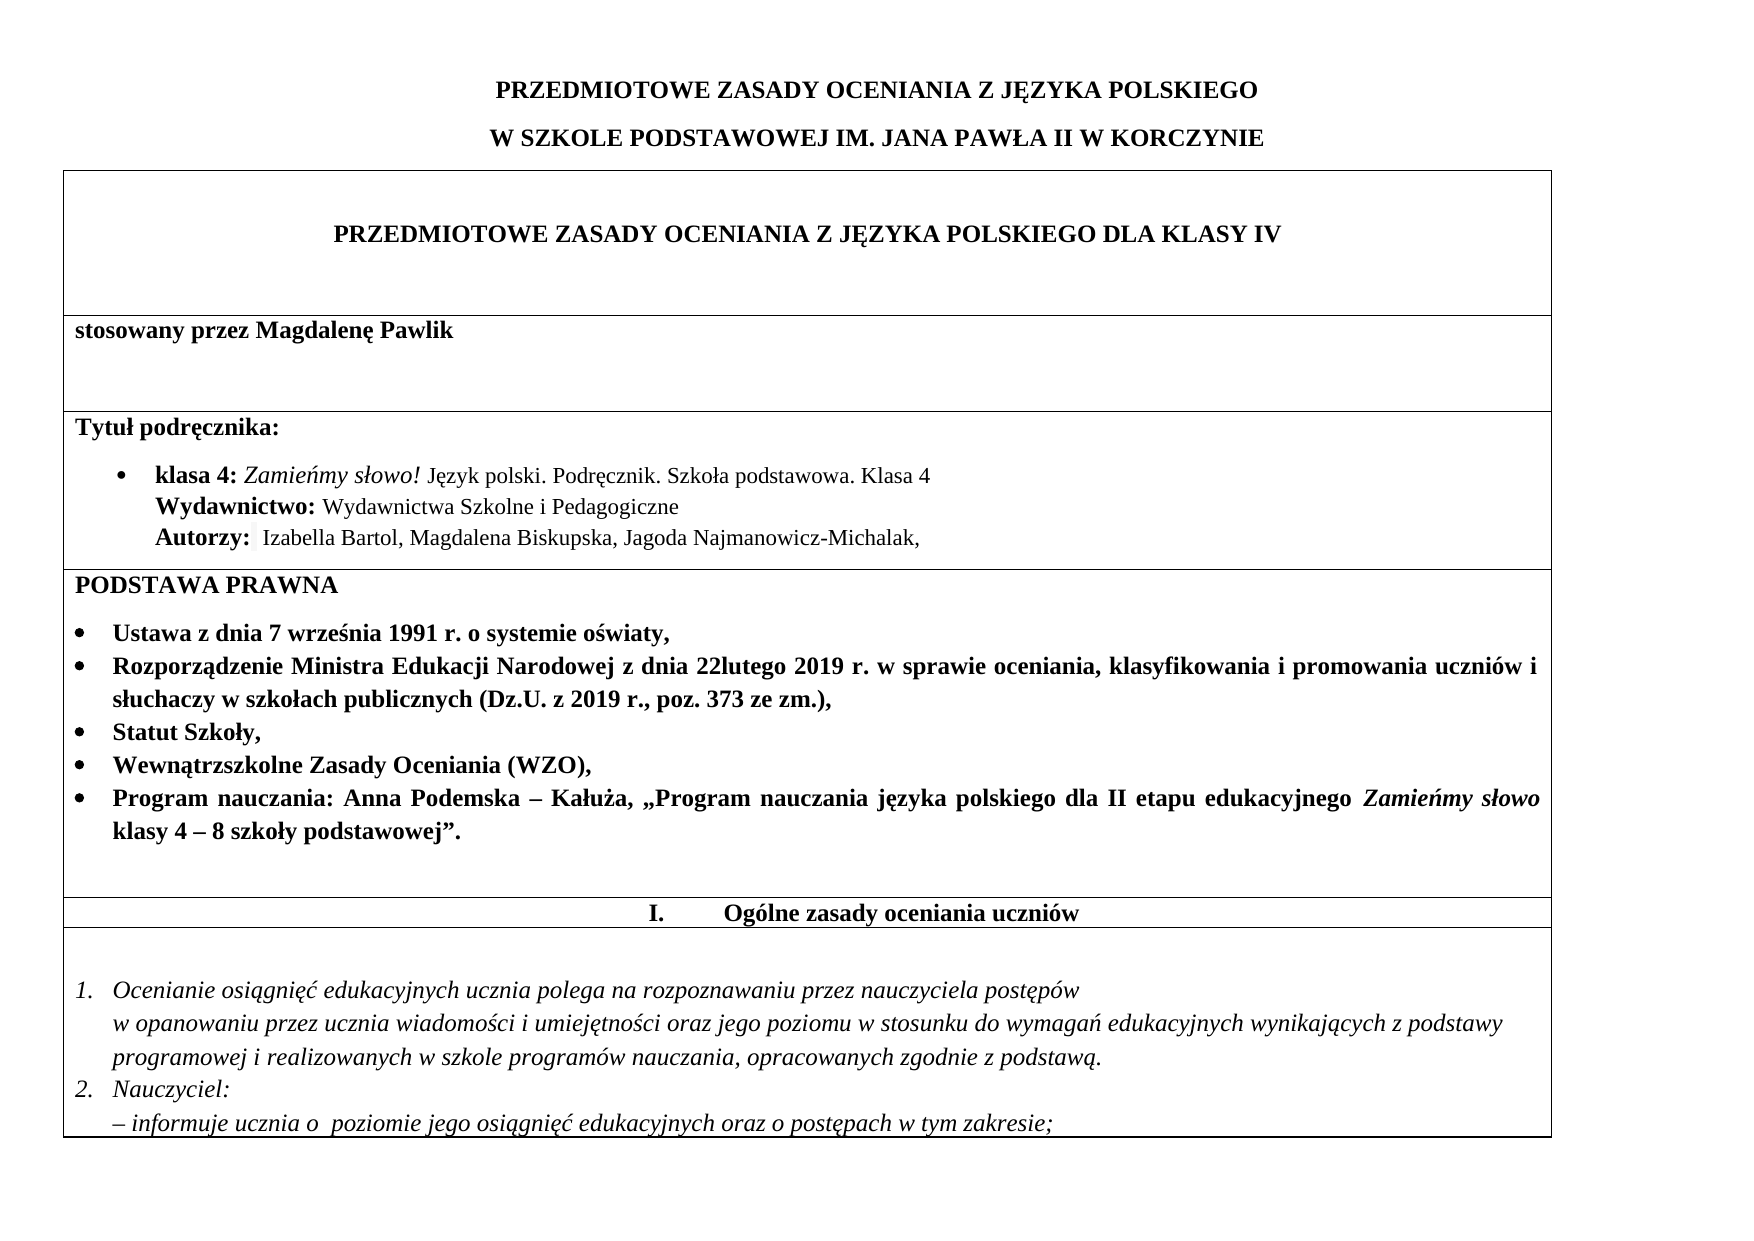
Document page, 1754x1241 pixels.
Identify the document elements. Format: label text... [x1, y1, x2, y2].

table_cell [64, 928, 1551, 1136]
text W SZKOLE PODSTAWOWEJ IM. JANA PAWŁA II W KORCZYNIE [75, 123, 1679, 151]
table_header PRZEDMIOTOWE ZASADY OCENIANIA Z JĘZYKA POLSKIEGO DLA KLASY IV [64, 171, 1551, 314]
table_cell PODSTAWA PRAWNA Ustawa z dnia 7 września 1991 r. o systemie oświaty, Rozporządzenie Ministra Edukacji Narodowej z dnia 22lutego 2019 r. w sprawie oceniania, klasyfikowania i promowania uczniów i słuchaczy w szkołach publicznych (Dz.U. z 2019 r., poz. 373 ze zm.), Statut Szkoły, Wewnątrzszkolne Zasady Oceniania (WZO), Program nauczania: Anna Podemska – Kałuża, „Program nauczania języka polskiego dla II etapu edukacyjnego Zamieńmy słowo klasy 4 – 8 szkoły podstawowej”. [64, 570, 1551, 897]
table_cell stosowany przez Magdalenę Pawlik [64, 316, 1551, 411]
text PRZEDMIOTOWE ZASADY OCENIANIA Z JĘZYKA POLSKIEGO [75, 75, 1679, 104]
table_cell Tytuł podręcznika: klasa 4: Zamieńmy słowo! Język polski. Podręcznik. Szkoła podstawowa. Klasa 4 Wydawnictwo: Wydawnictwa Szkolne i Pedagogiczne Autorzy: Izabella Bartol, Magdalena Biskupska, Jagoda Najmanowicz-Michalak, [64, 412, 1551, 569]
table_cell Ogólne zasady oceniania uczniów [64, 898, 1551, 927]
